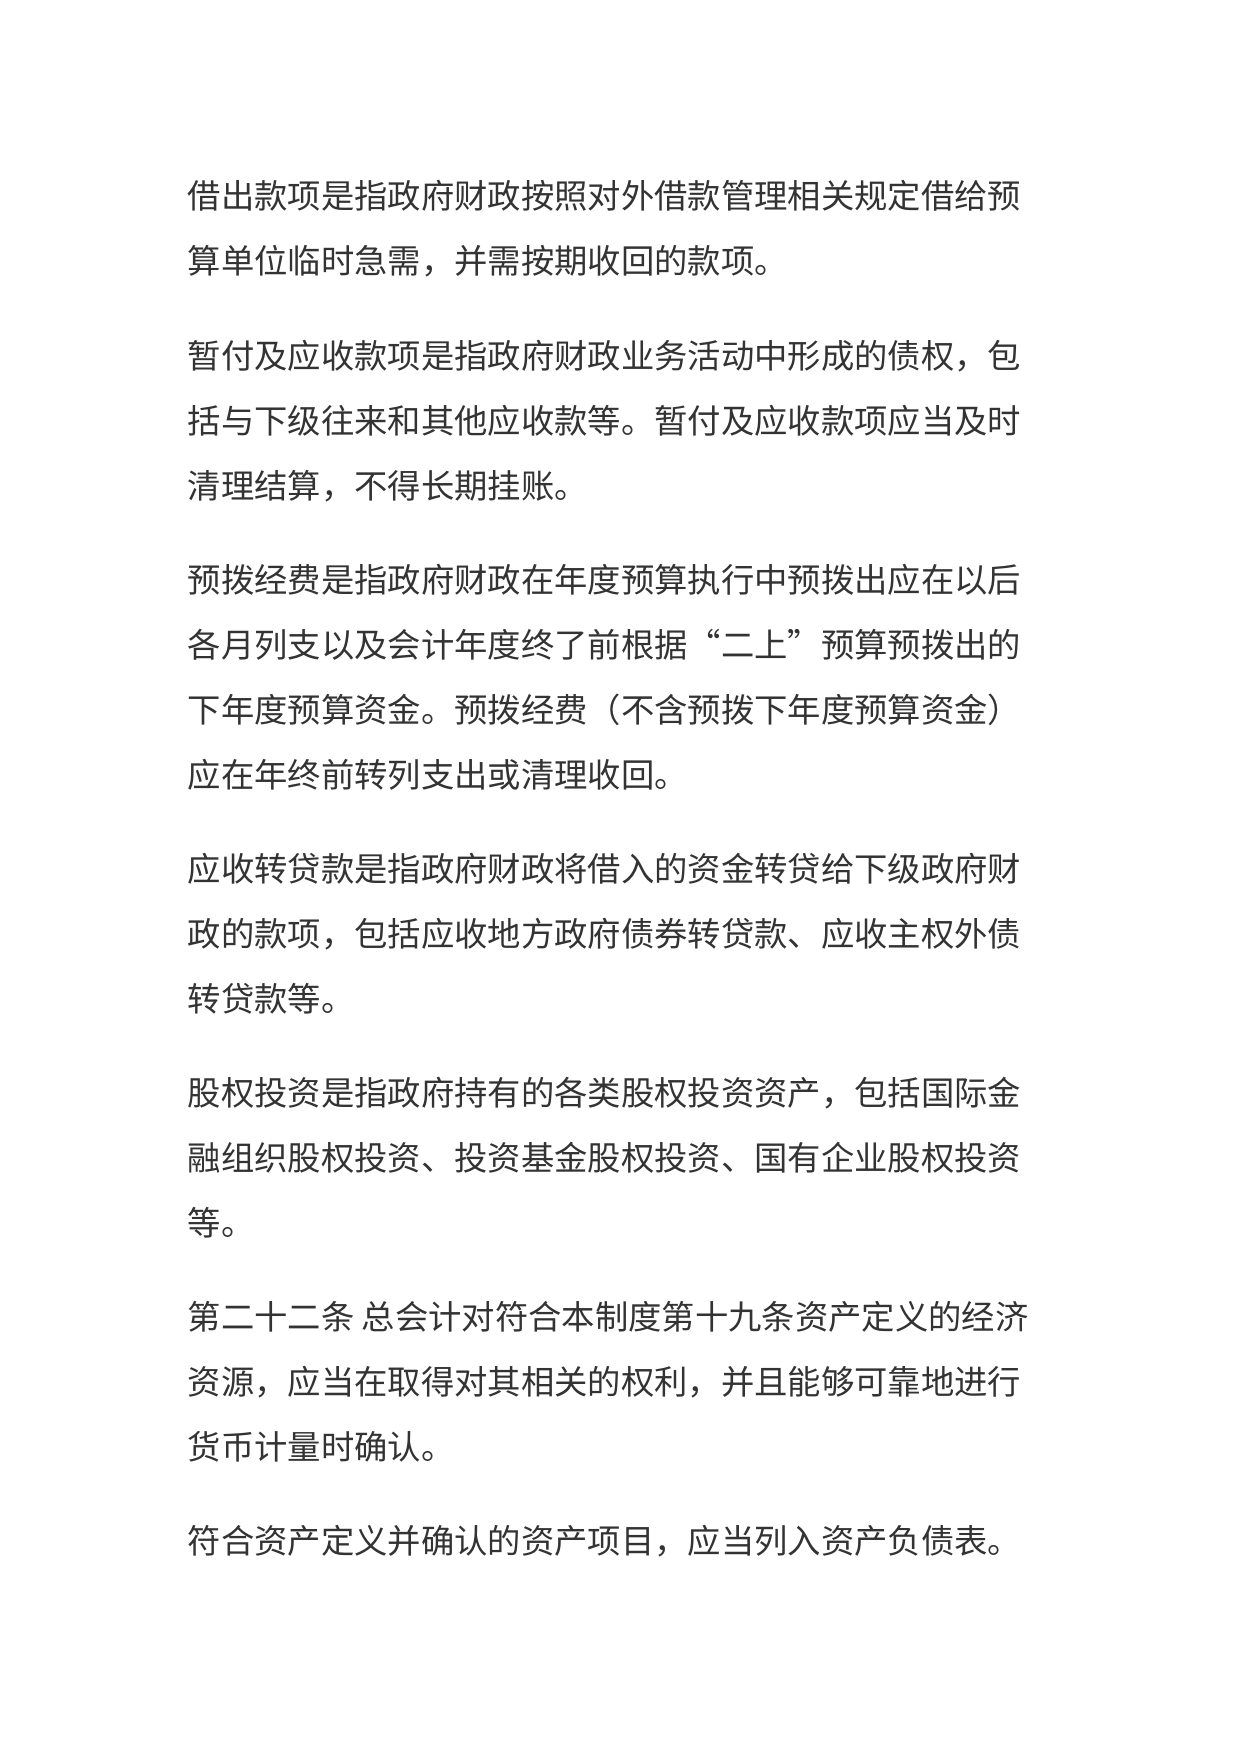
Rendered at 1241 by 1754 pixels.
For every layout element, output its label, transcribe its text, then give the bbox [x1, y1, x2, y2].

text 股权投资是指政府持有的各类股权投资资产，包括国际金融组织股权投资、投资基金股权投资、国有企业股权投资等。 [187, 1059, 1053, 1254]
text 暂付及应收款项是指政府财政业务活动中形成的债权，包括与下级往来和其他应收款等。暂付及应收款项应当及时清理结算，不得长期挂账。 [187, 321, 1053, 516]
text 第二十二条 总会计对符合本制度第十九条资产定义的经济资源，应当在取得对其相关的权利，并且能够可靠地进行货币计量时确认。 [187, 1283, 1053, 1478]
text 符合资产定义并确认的资产项目，应当列入资产负债表。 [187, 1507, 1053, 1572]
text 借出款项是指政府财政按照对外借款管理相关规定借给预算单位临时急需，并需按期收回的款项。 [187, 162, 1053, 292]
text 应收转贷款是指政府财政将借入的资金转贷给下级政府财政的款项，包括应收地方政府债券转贷款、应收主权外债转贷款等。 [187, 834, 1053, 1029]
text 预拨经费是指政府财政在年度预算执行中预拨出应在以后各月列支以及会计年度终了前根据“二上”预算预拨出的下年度预算资金。预拨经费（不含预拨下年度预算资金）应在年终前转列支出或清理收回。 [187, 545, 1053, 805]
